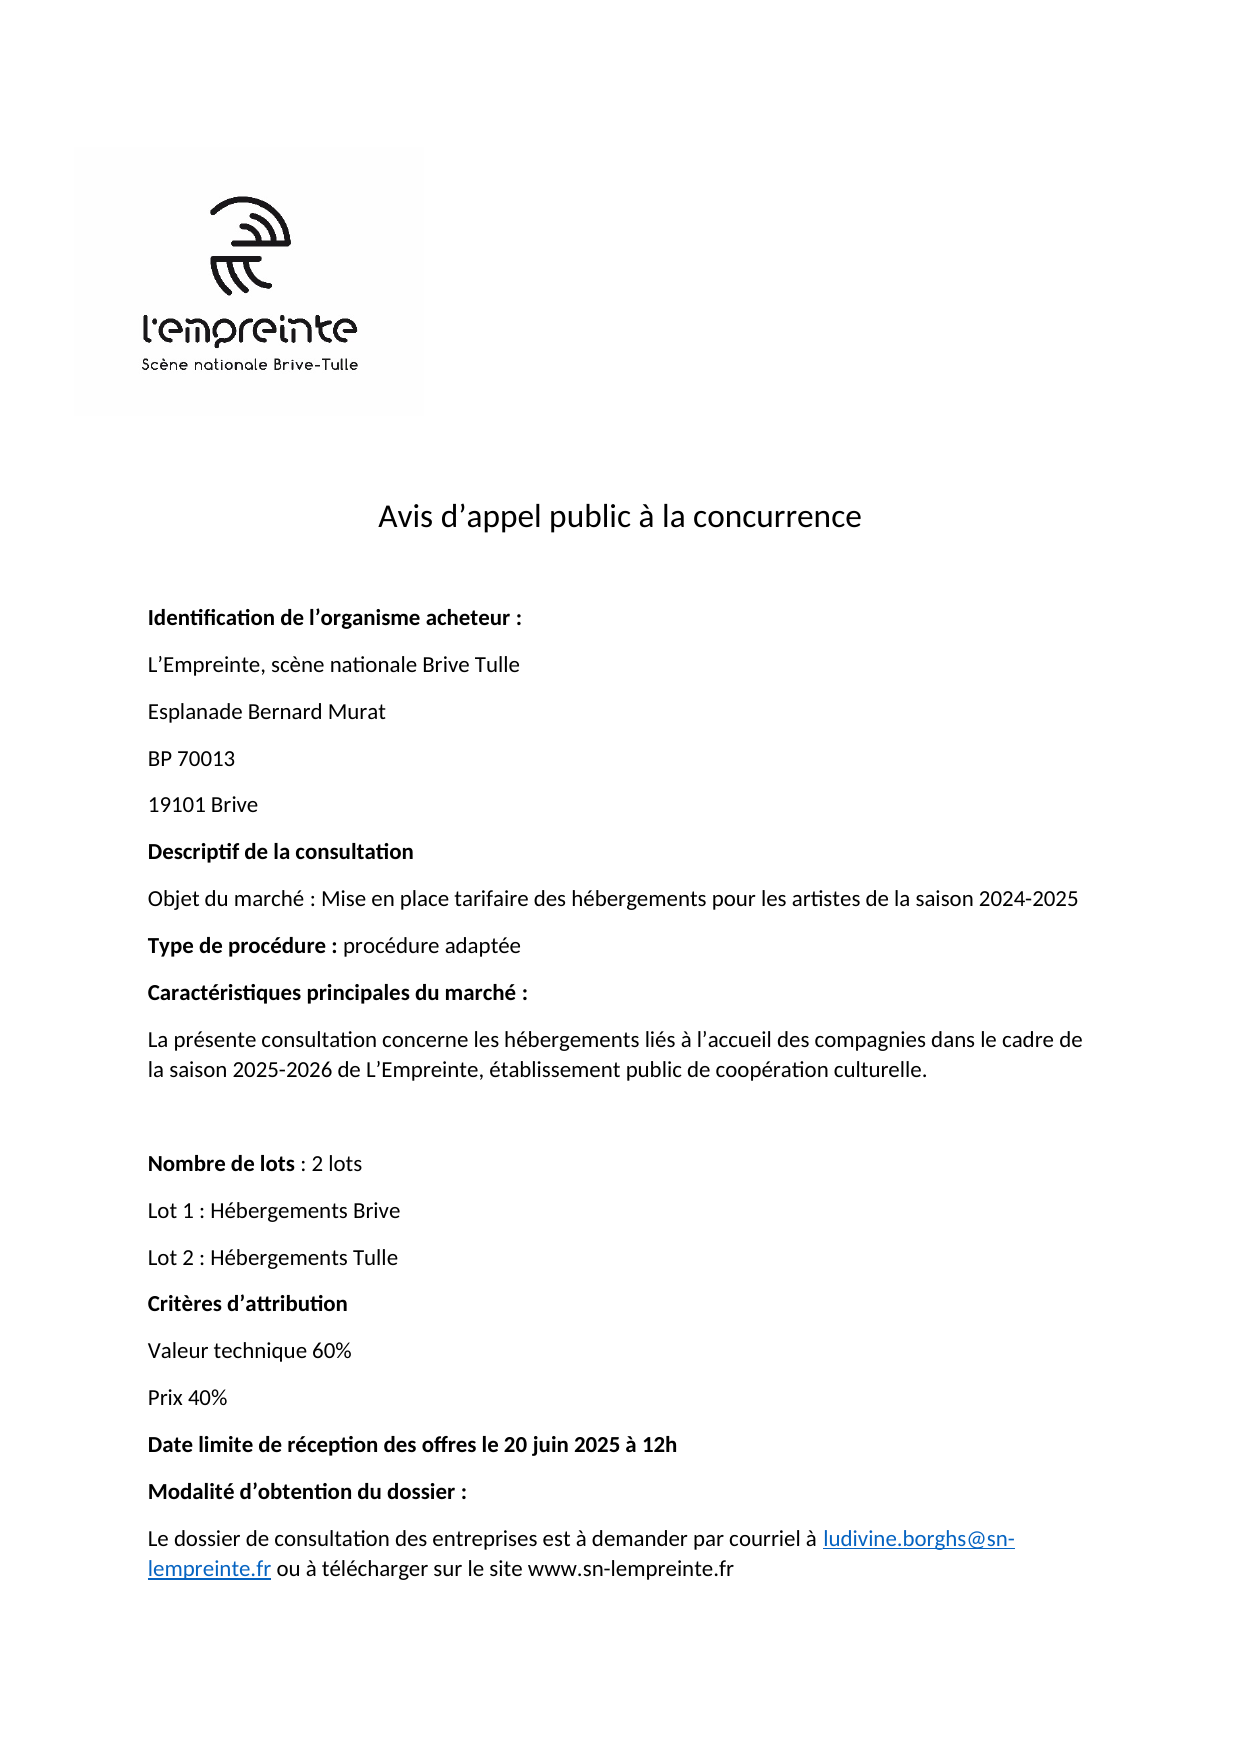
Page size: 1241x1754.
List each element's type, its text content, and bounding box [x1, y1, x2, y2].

text Identification de l’organisme acheteur : [148, 603, 1093, 631]
text Descriptif de la consultation [148, 837, 1093, 865]
text BP 70013 [148, 744, 1093, 772]
text Modalité d’obtention du dossier : [148, 1477, 1093, 1505]
text Objet du marché : Mise en place tarifaire des hébergements pour les artistes de la saison 2024-2025 [148, 884, 1093, 912]
text Avis d’appel public à la concurrence [148, 496, 1093, 536]
text Type de procédure : procédure adaptée [148, 931, 1093, 959]
text Nombre de lots : 2 lots [148, 1149, 1093, 1177]
text Esplanade Bernard Murat [148, 697, 1093, 725]
text Critères d’attribution [148, 1289, 1093, 1317]
picture [73, 147, 424, 416]
text La présente consultation concerne les hébergements liés à l’accueil des compagnies dans le cadre de la saison 2025-2026 de L’Empreinte, établissement public de coopération culturelle. [148, 1025, 1093, 1083]
text Date limite de réception des offres le 20 juin 2025 à 12h [148, 1430, 1093, 1458]
text Le dossier de consultation des entreprises est à demander par courriel à ludivine.borghs@sn-lempreinte.fr ou à télécharger sur le site www.sn-lempreinte.fr [148, 1524, 1093, 1582]
text Caractéristiques principales du marché : [148, 978, 1093, 1006]
text Lot 2 : Hébergements Tulle [148, 1243, 1093, 1271]
text Prix 40% [148, 1383, 1093, 1411]
text L’Empreinte, scène nationale Brive Tulle [148, 650, 1093, 678]
text 19101 Brive [148, 791, 1093, 818]
text Valeur technique 60% [148, 1336, 1093, 1364]
text Lot 1 : Hébergements Brive [148, 1196, 1093, 1224]
